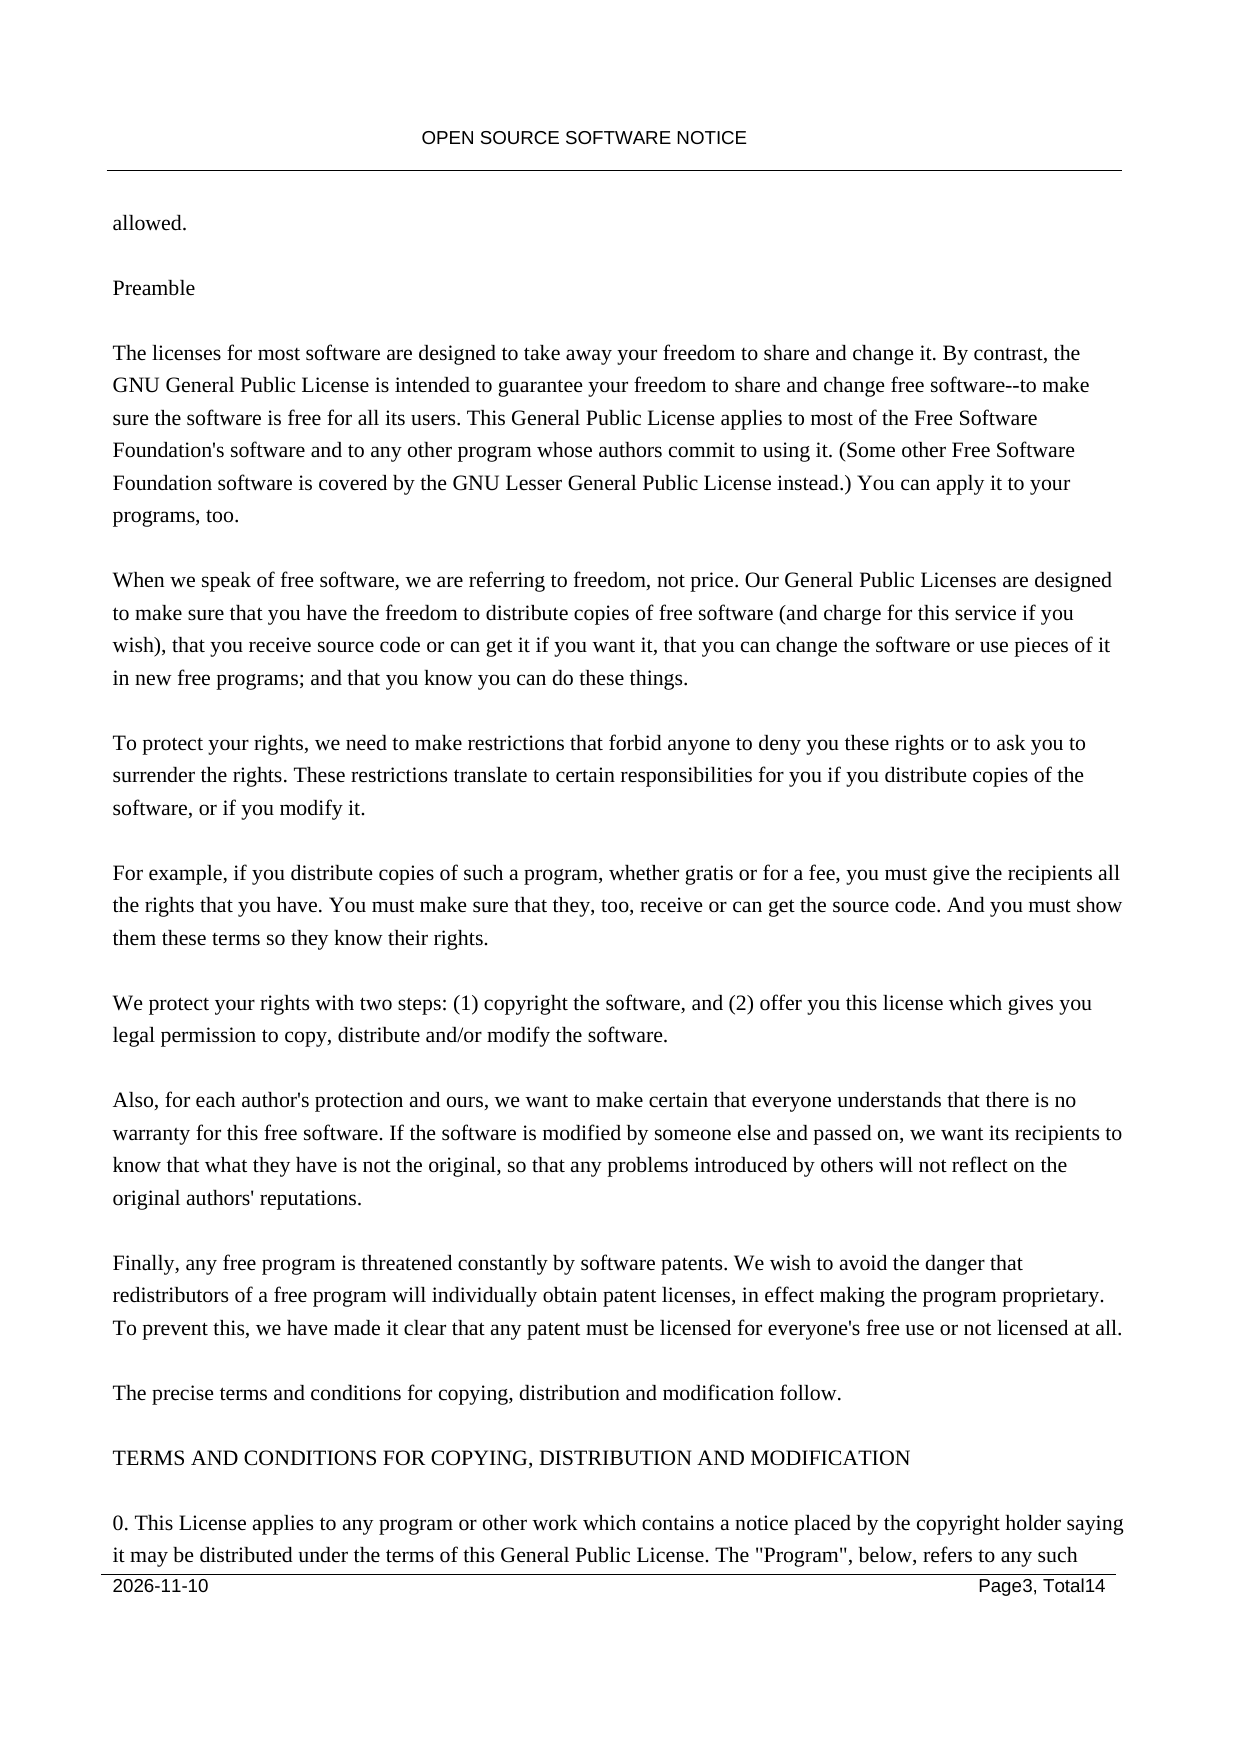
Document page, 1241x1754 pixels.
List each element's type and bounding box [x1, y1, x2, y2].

text [112, 206, 1128, 1571]
